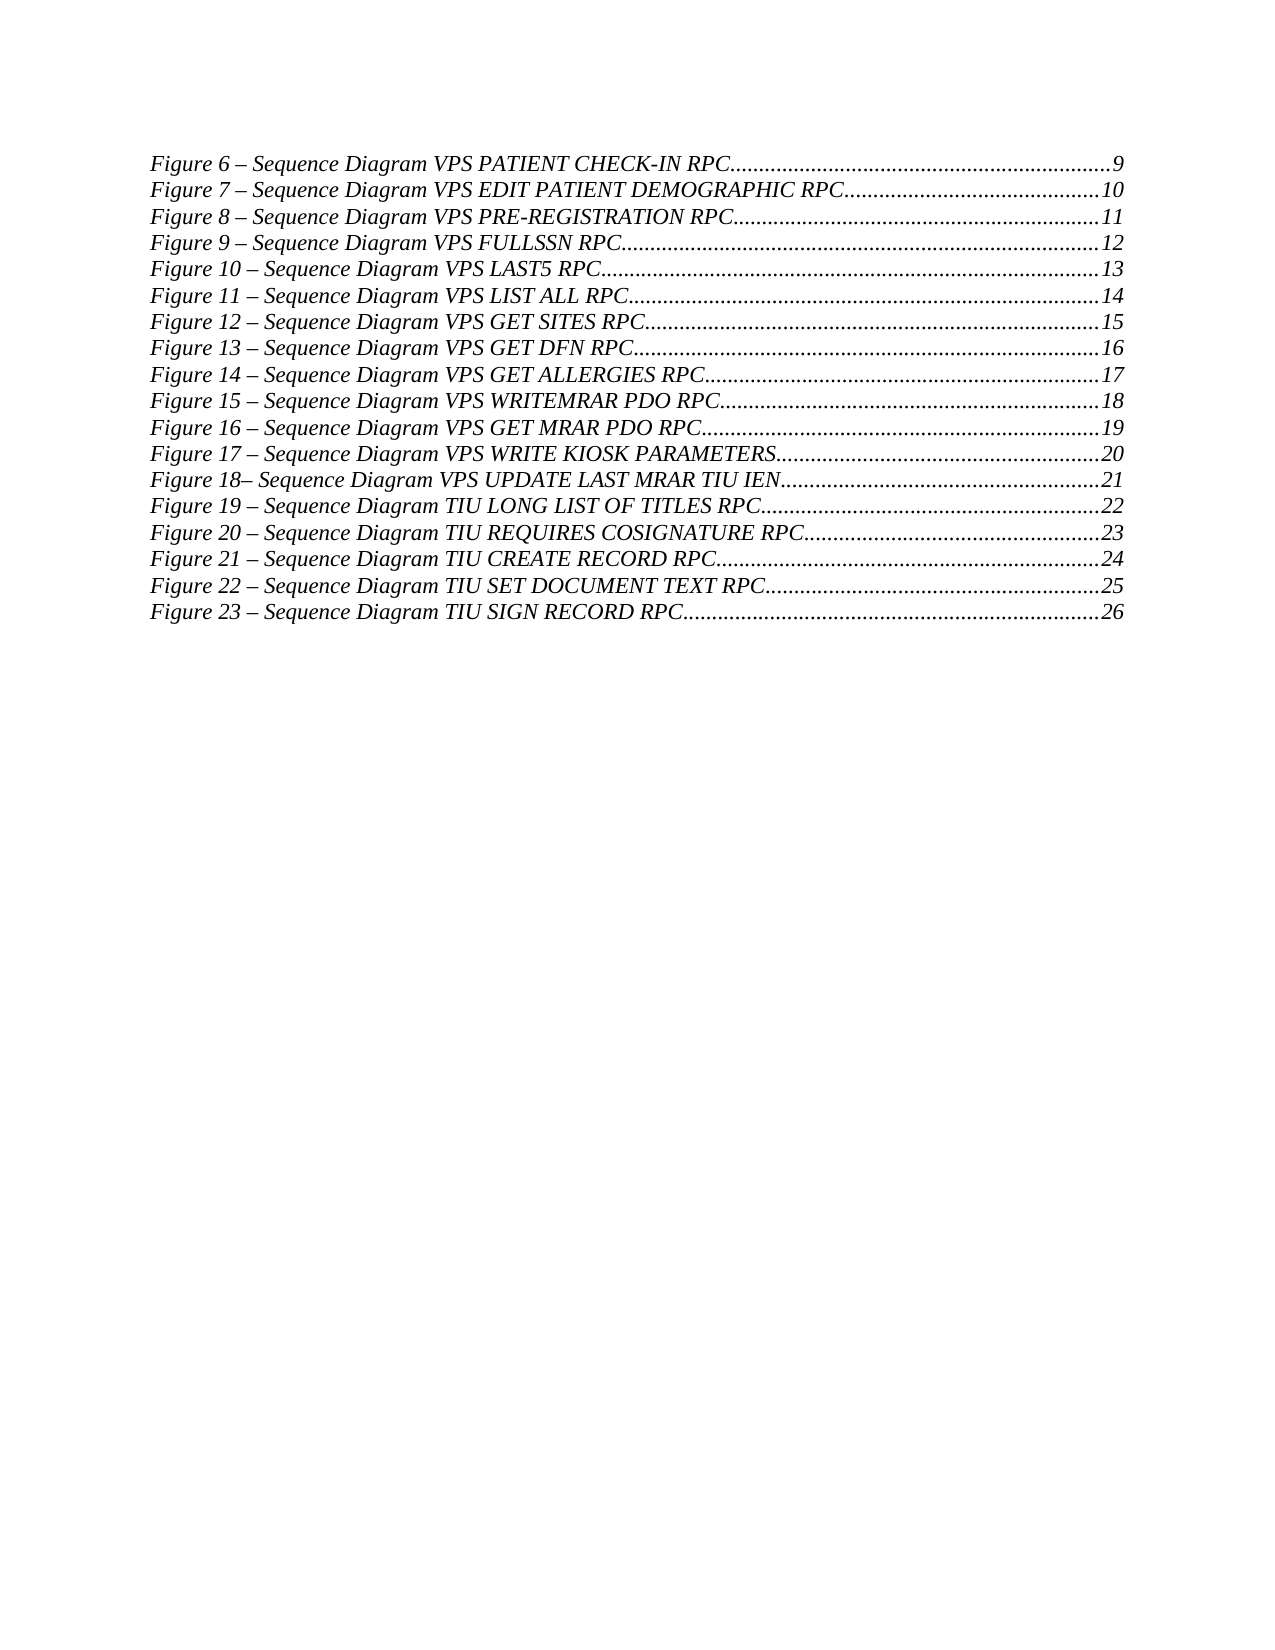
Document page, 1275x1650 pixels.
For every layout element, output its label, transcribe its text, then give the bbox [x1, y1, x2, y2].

text Figure 22 – Sequence Diagram TIU SET DOCUMENT TEXT RPC 25 [150, 572, 1125, 598]
text Figure 14 – Sequence Diagram VPS GET ALLERGIES RPC 17 [150, 361, 1125, 387]
text Figure 15 – Sequence Diagram VPS WRITEMRAR PDO RPC 18 [150, 387, 1125, 413]
text Figure 17 – Sequence Diagram VPS WRITE KIOSK PARAMETERS 20 [150, 440, 1125, 466]
text Figure 8 – Sequence Diagram VPS PRE-REGISTRATION RPC 11 [150, 203, 1125, 229]
text Figure 18– Sequence Diagram VPS UPDATE LAST MRAR TIU IEN 21 [150, 466, 1125, 493]
text Figure 6 – Sequence Diagram VPS PATIENT CHECK-IN RPC 9 [150, 150, 1125, 176]
text Figure 16 – Sequence Diagram VPS GET MRAR PDO RPC 19 [150, 413, 1125, 440]
text Figure 10 – Sequence Diagram VPS LAST5 RPC 13 [150, 255, 1125, 282]
text Figure 23 – Sequence Diagram TIU SIGN RECORD RPC 26 [150, 598, 1125, 624]
text Figure 20 – Sequence Diagram TIU REQUIRES COSIGNATURE RPC 23 [150, 519, 1125, 545]
text Figure 21 – Sequence Diagram TIU CREATE RECORD RPC 24 [150, 545, 1125, 572]
text Figure 19 – Sequence Diagram TIU LONG LIST OF TITLES RPC 22 [150, 493, 1125, 519]
text Figure 9 – Sequence Diagram VPS FULLSSN RPC 12 [150, 229, 1125, 255]
text Figure 12 – Sequence Diagram VPS GET SITES RPC 15 [150, 308, 1125, 334]
text Figure 7 – Sequence Diagram VPS EDIT PATIENT DEMOGRAPHIC RPC 10 [150, 176, 1125, 203]
text Figure 13 – Sequence Diagram VPS GET DFN RPC 16 [150, 334, 1125, 361]
text Figure 11 – Sequence Diagram VPS LIST ALL RPC 14 [150, 282, 1125, 308]
